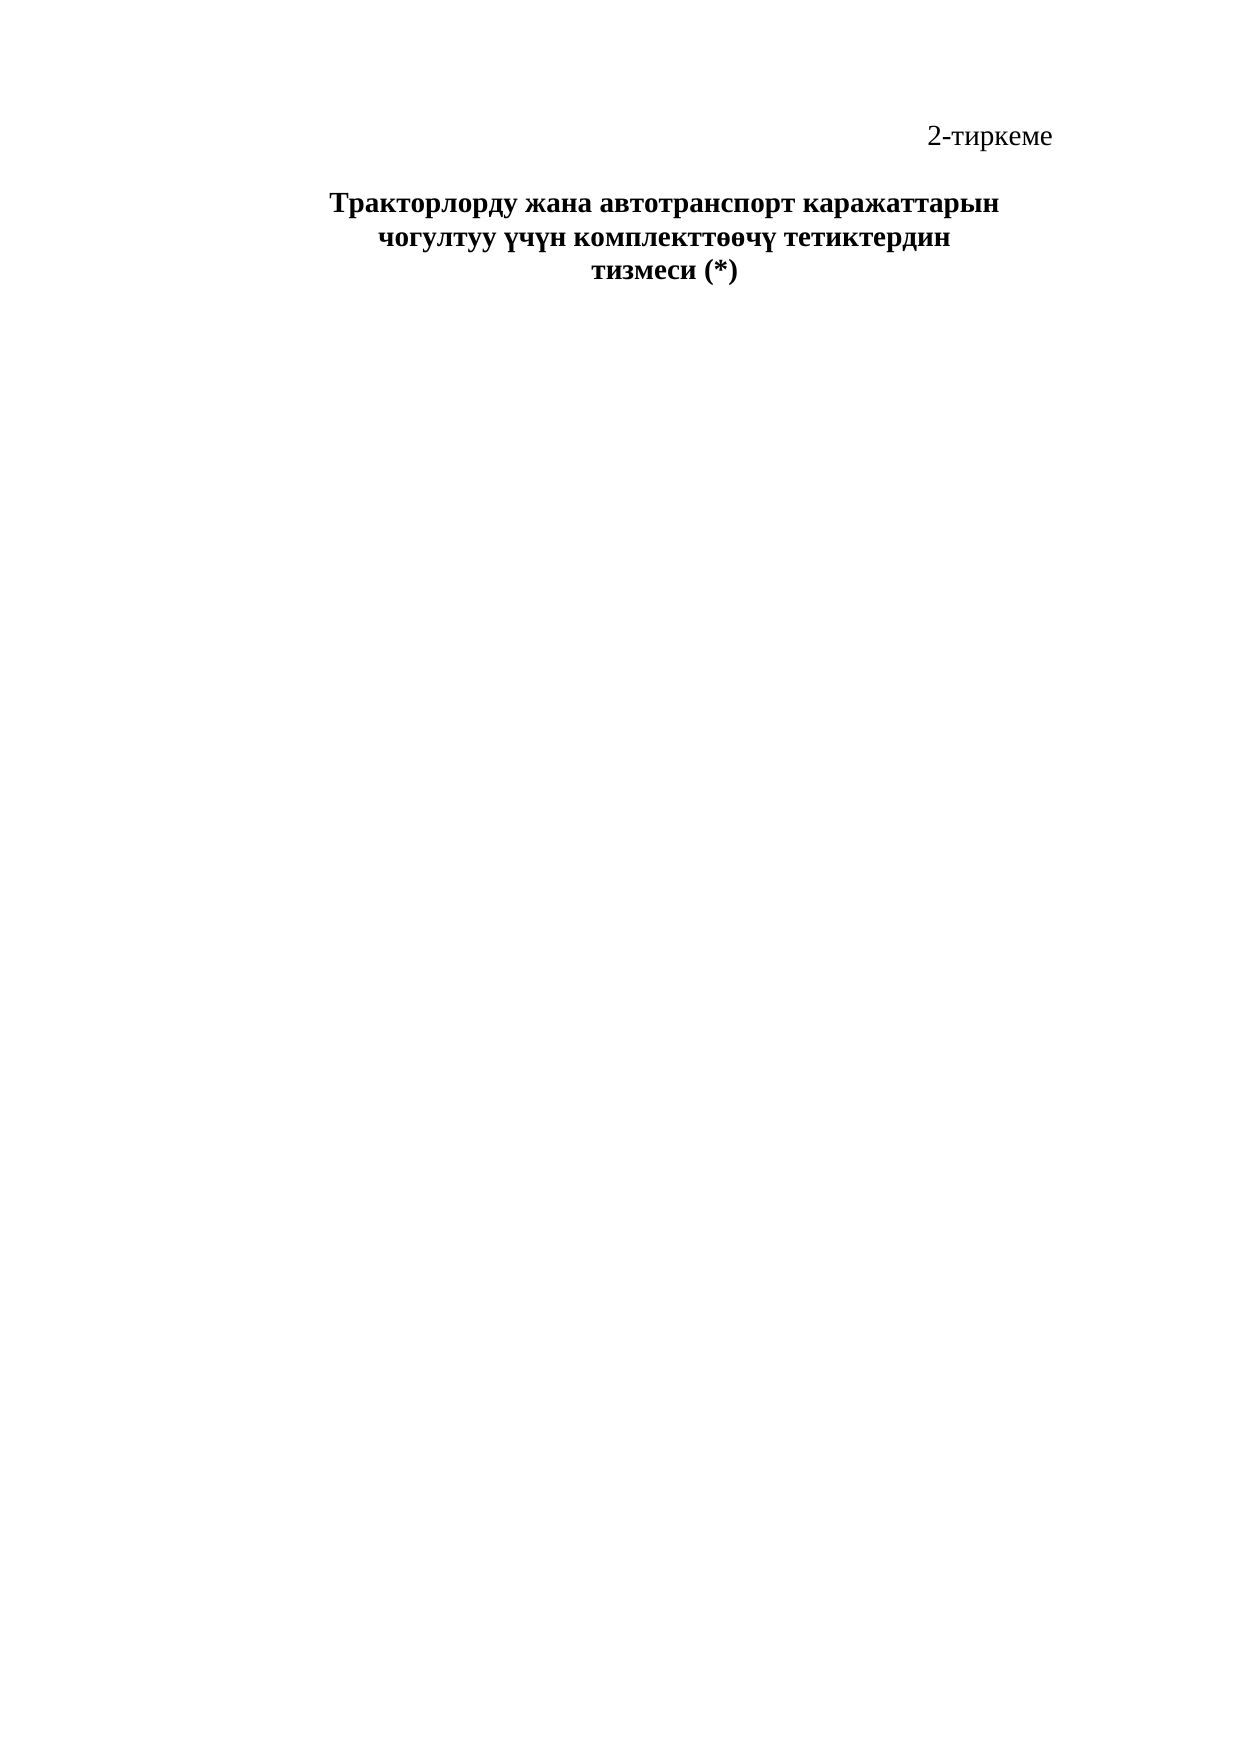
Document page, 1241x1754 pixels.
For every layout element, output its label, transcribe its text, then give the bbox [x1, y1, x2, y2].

table_header 2-тиркеме [177, 118, 1064, 152]
text Тракторлорду жана автотранспорт каражаттарын чогултуу үчүн комплекттөөчү тетиктердин [295, 185, 1033, 252]
text тизмеси (*) [295, 252, 1033, 286]
